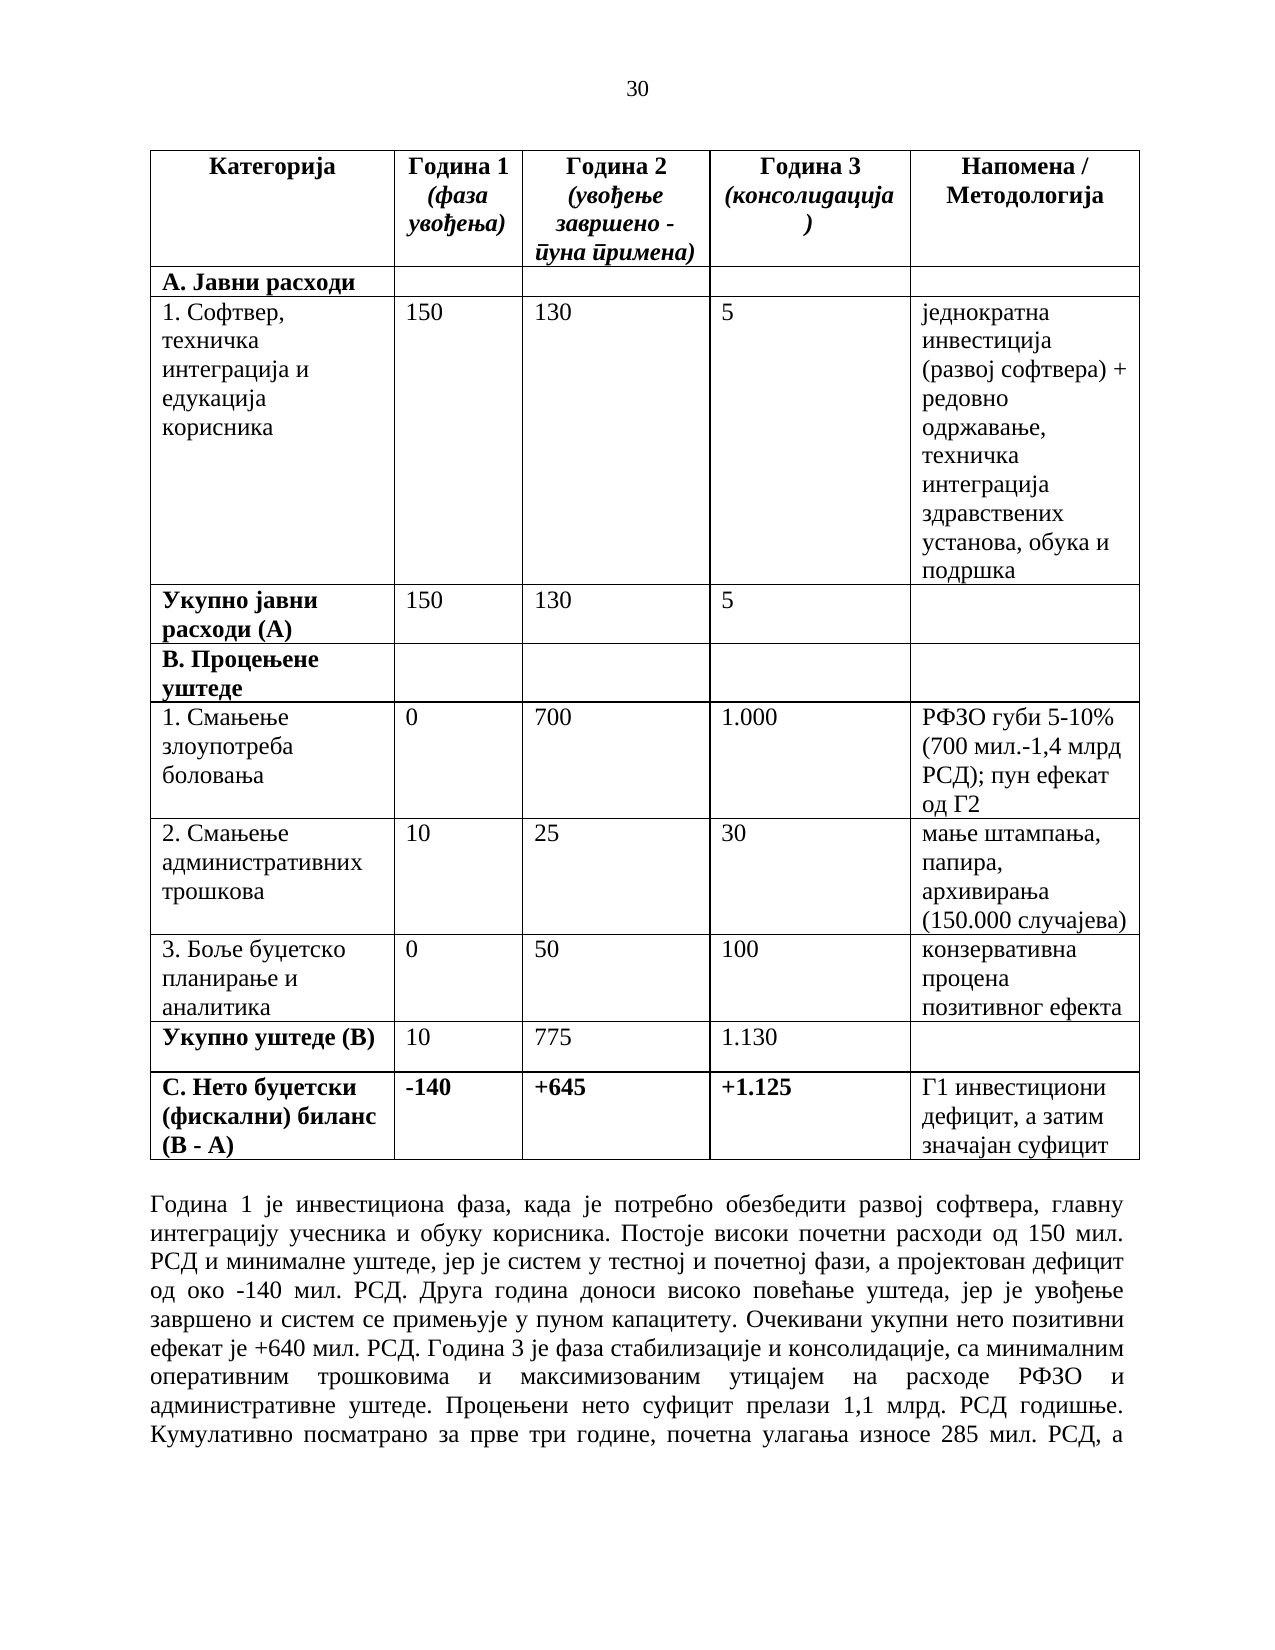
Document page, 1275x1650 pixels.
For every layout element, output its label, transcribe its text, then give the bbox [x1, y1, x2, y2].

table_cell 775 [523, 1022, 709, 1071]
table_cell 150 [395, 585, 522, 643]
table_cell 130 [523, 297, 709, 584]
table_cell A. Јавни расходи [151, 267, 394, 296]
table_cell 150 [395, 297, 522, 584]
table_cell 25 [523, 819, 709, 933]
table_cell [911, 585, 1139, 643]
table_cell 10 [395, 1022, 522, 1071]
table_cell 1. Смањење злоупотреба боловања [151, 703, 394, 817]
table_cell 5 [711, 297, 910, 584]
table_header Година 3 (консолидација) [711, 151, 910, 266]
table_cell 1.130 [711, 1022, 910, 1071]
table_cell конзервативна процена позитивног ефекта [911, 935, 1139, 1021]
table_cell 130 [523, 585, 709, 643]
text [150, 1189, 1125, 1448]
table_cell 30 [711, 819, 910, 933]
table_cell -140 [395, 1073, 522, 1159]
table_cell +1.125 [711, 1073, 910, 1159]
table_cell Укупно уштеде (B) [151, 1022, 394, 1071]
table_cell Укупно јавни расходи (А) [151, 585, 394, 643]
table_cell [711, 644, 910, 701]
table_cell [911, 1022, 1139, 1071]
table_cell [711, 267, 910, 296]
table_cell C. Нето буџетски (фискални) биланс (B - A) [151, 1073, 394, 1159]
table_cell [395, 267, 522, 296]
table_header Година 1 (фаза увођења) [395, 151, 522, 266]
table_cell 3. Боље буџетско планирање и аналитика [151, 935, 394, 1021]
table_cell B. Процењене уштеде [151, 644, 394, 701]
table_cell [911, 644, 1139, 701]
table_cell 1. Софтвер, техничка интеграција и едукација корисника [151, 297, 394, 584]
table_cell једнократна инвестиција (развој софтвера) + редовно одржавање, техничка интеграција здравствених установа, обука и подршка [911, 297, 1139, 584]
table_cell [523, 644, 709, 701]
table_cell 0 [395, 935, 522, 1021]
table_header Напомена / Методологија [911, 151, 1139, 266]
table_cell +645 [523, 1073, 709, 1159]
table_cell [911, 267, 1139, 296]
table_cell Г1 инвестициони дефицит, а затим значајан суфицит [911, 1073, 1139, 1159]
table_cell 10 [395, 819, 522, 933]
table_cell [395, 644, 522, 701]
table_header Година 2 (увођење завршено - пуна примена) [523, 151, 709, 266]
table_cell 100 [711, 935, 910, 1021]
table_cell 0 [395, 703, 522, 817]
table_cell 1.000 [711, 703, 910, 817]
table_cell 700 [523, 703, 709, 817]
table_cell 2. Смањење административних трошкова [151, 819, 394, 933]
table_cell мање штампања, папира, архивирања (150.000 случајева) [911, 819, 1139, 933]
table_cell 50 [523, 935, 709, 1021]
table_cell РФЗО губи 5-10% (700 мил.-1,4 млрд РСД); пун ефекат од Г2 [911, 703, 1139, 817]
table_header Категорија [151, 151, 394, 266]
table_cell 5 [711, 585, 910, 643]
table_cell [523, 267, 709, 296]
